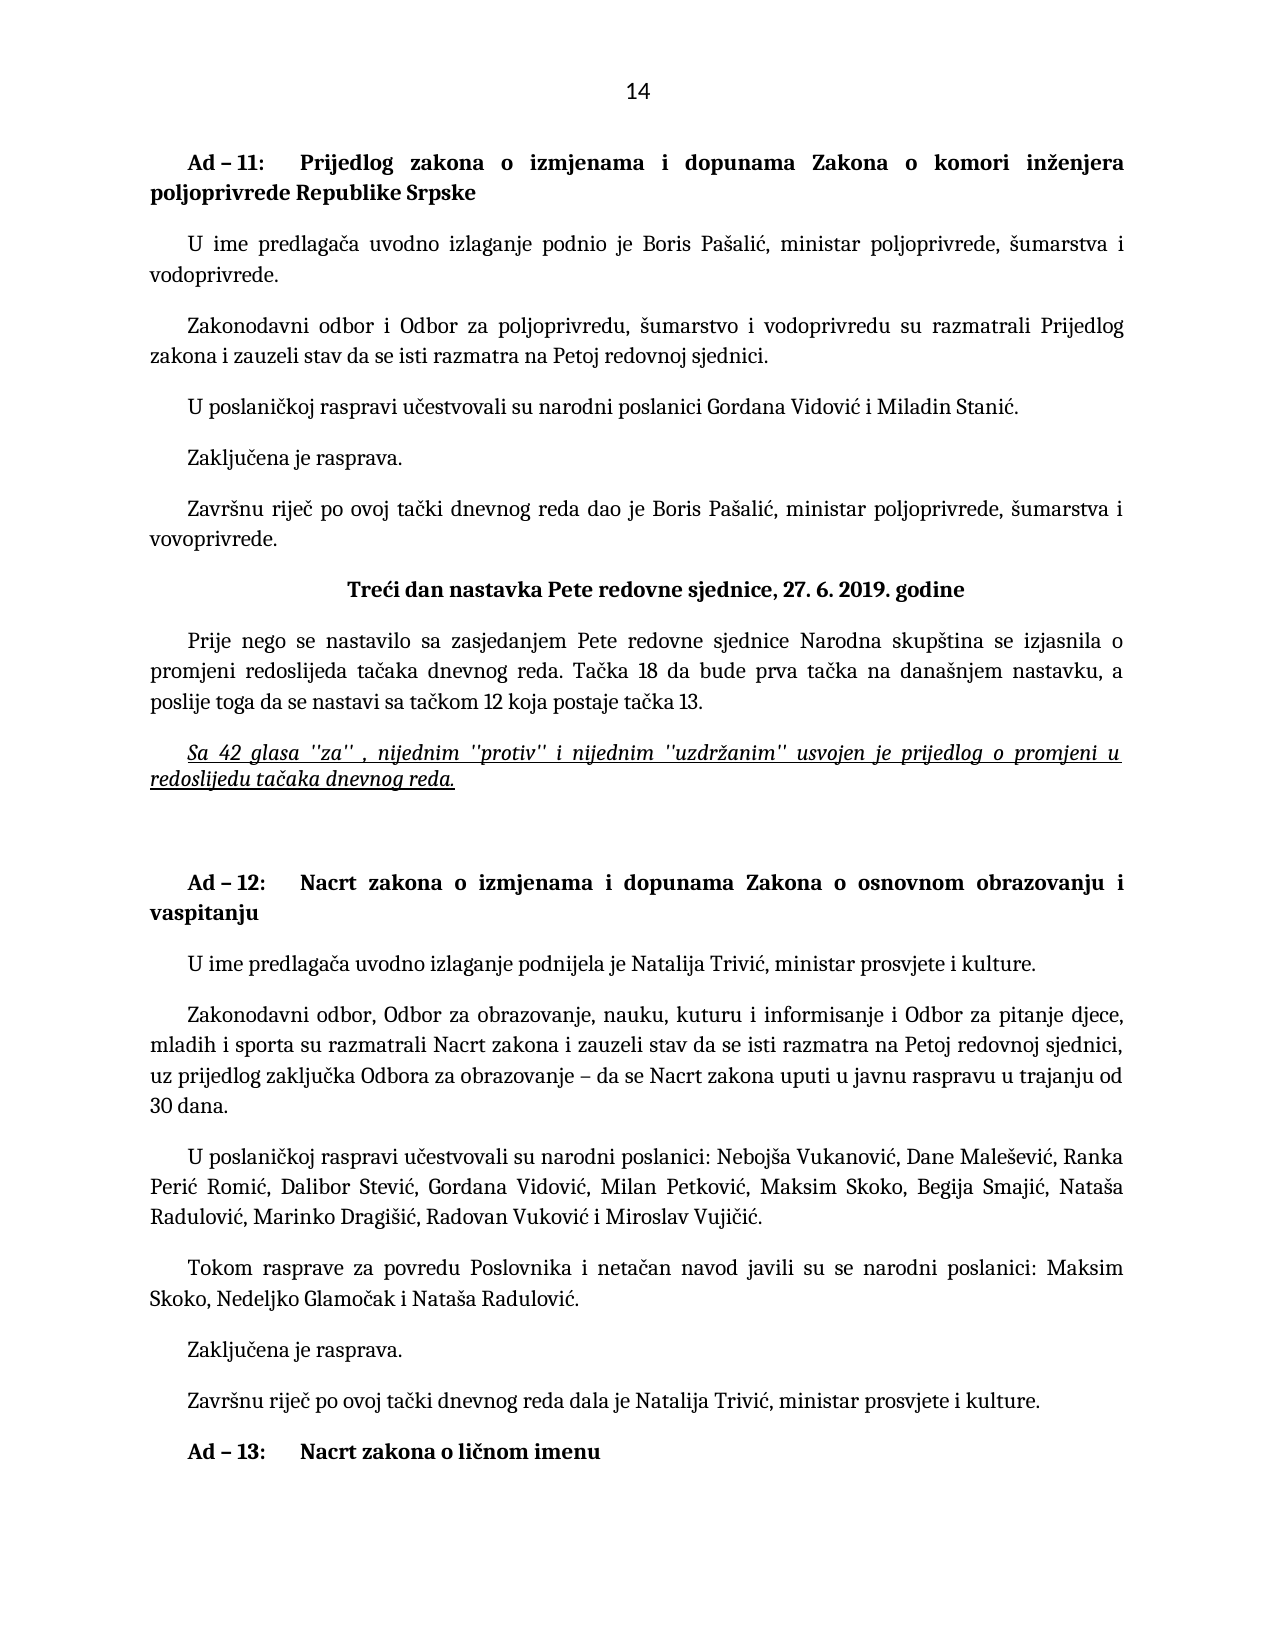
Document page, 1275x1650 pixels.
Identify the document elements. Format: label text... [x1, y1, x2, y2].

text Prije nego se nastavilo sa zasjedanjem Pete redovne sjednice Narodna skupština se izjasnila o promjeni redoslijeda tačaka dnevnog reda. Tačka 18 da bude prva tačka na današnjem nastavku, a poslije toga da se nastavi sa tačkom 12 koja postaje tačka 13. [150, 628, 1125, 715]
text U poslaničkoj raspravi učestvovali su narodni poslanici Gordana Vidović i Miladin Stanić. [150, 394, 1125, 420]
text Ad – 12: Nacrt zakona o izmjenama i dopunama Zakona o osnovnom obrazovanju i vaspitanju [150, 870, 1125, 926]
text Zakonodavni odbor, Odbor za obrazovanje, nauku, kuturu i informisanje i Odbor za pitanje djece, mladih i sporta su razmatrali Nacrt zakona i zauzeli stav da se isti razmatra na Petoj redovnoj sjednici, uz prijedlog zaključka Odbora za obrazovanje – da se Nacrt zakona uputi u javnu raspravu u trajanju od 30 dana. [150, 1002, 1125, 1119]
text Zaključena je rasprava. [150, 1336, 1125, 1363]
text Tokom rasprave za povredu Poslovnika i netačan navod javili su se narodni poslanici: Maksim Skoko, Nedeljko Glamočak i Nataša Radulović. [150, 1255, 1125, 1312]
text U ime predlagača uvodno izlaganje podnio je Boris Pašalić, ministar poljoprivrede, šumarstva i vodoprivrede. [150, 231, 1125, 288]
text Treći dan nastavka Pete redovne sjednice, 27. 6. 2019. godine [150, 577, 1125, 603]
text U ime predlagača uvodno izlaganje podnijela je Natalija Trivić, ministar prosvjete i kulture. [150, 951, 1125, 977]
text Zaključena je rasprava. [150, 445, 1125, 471]
text Ad – 13: Nacrt zakona o ličnom imenu [150, 1438, 1125, 1465]
text Završnu riječ po ovoj tački dnevnog reda dao je Boris Pašalić, ministar poljoprivrede, šumarstva i vovoprivrede. [150, 496, 1125, 552]
text Ad – 11: Prijedlog zakona o izmjenama i dopunama Zakona o komori inženjera poljoprivrede Republike Srpske [150, 150, 1125, 207]
text Sa 42 glasa ''za'' , nijednim ''protiv'' i nijednim ''uzdržanim'' usvojen je prijedlog o promjeni u redoslijedu tačaka dnevnog reda. [150, 739, 1125, 792]
text Završnu riječ po ovoj tački dnevnog reda dala je Natalija Trivić, ministar prosvjete i kulture. [150, 1387, 1125, 1414]
text U poslaničkoj raspravi učestvovali su narodni poslanici: Nebojša Vukanović, Dane Malešević, Ranka Perić Romić, Dalibor Stević, Gordana Vidović, Milan Petković, Maksim Skoko, Begija Smajić, Nataša Radulović, Marinko Dragišić, Radovan Vuković i Miroslav Vujičić. [150, 1144, 1125, 1230]
text Zakonodavni odbor i Odbor za poljoprivredu, šumarstvo i vodoprivredu su razmatrali Prijedlog zakona i zauzeli stav da se isti razmatra na Petoj redovnoj sjednici. [150, 312, 1125, 369]
